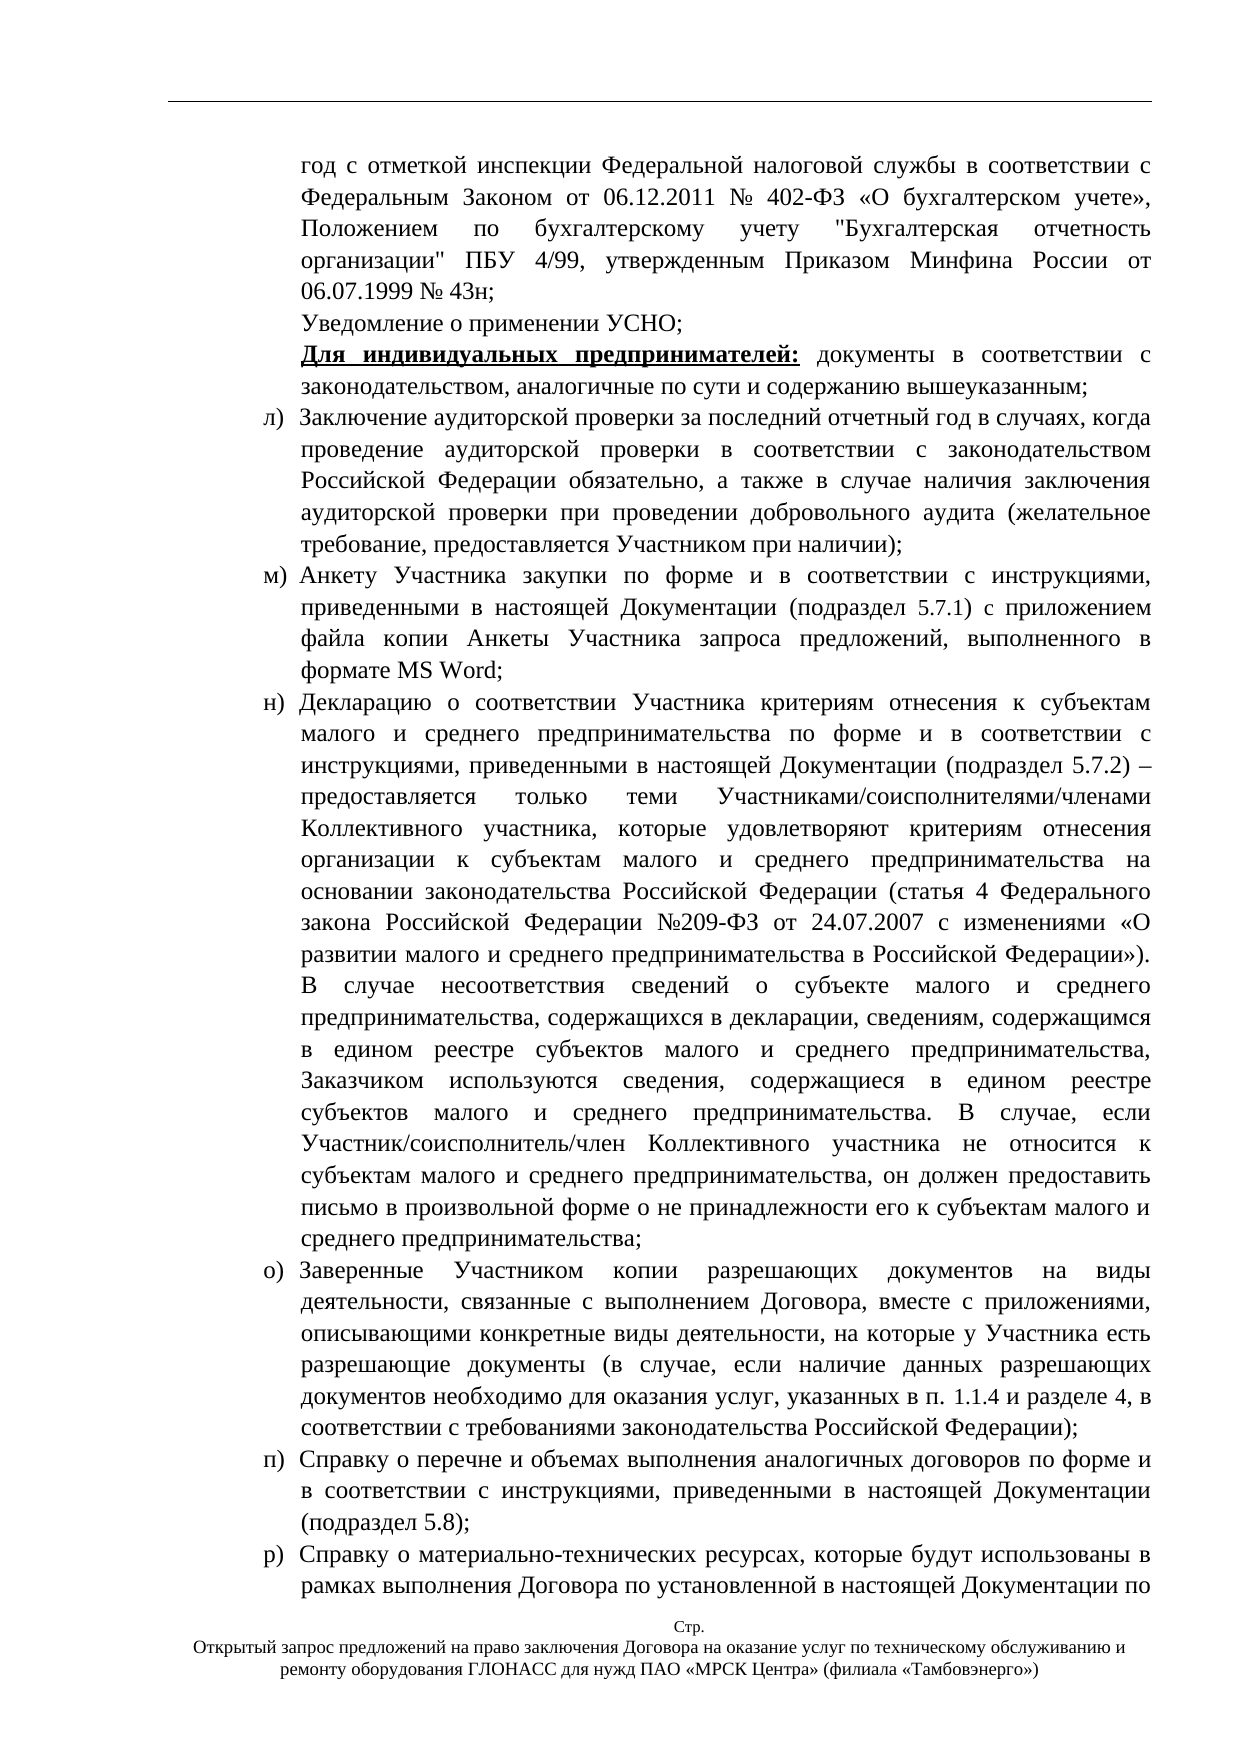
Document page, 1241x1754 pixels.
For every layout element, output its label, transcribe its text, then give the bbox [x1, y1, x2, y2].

list Заключение аудиторской проверки за последний отчетный год в случаях, когда проведение аудиторской проверки в соответствии с законодательством Российской Федерации обязательно, а также в случае наличия заключения аудиторской проверки при проведении добровольного аудита (желательное требование, предоставляется Участником при наличии); [263, 402, 1152, 557]
text Для индивидуальных предпринимателей: документы в соответствии с законодательством, аналогичные по сути и содержанию вышеуказанным; [301, 339, 1152, 400]
list Справку о перечне и объемах выполнения аналогичных договоров по форме и в соответствии с инструкциями, приведенными в настоящей Документации (подраздел 5.8); [263, 1444, 1152, 1536]
list Анкету Участника закупки по форме и в соответствии с инструкциями, приведенными в настоящей Документации (подраздел 5.7.1) с приложением файла копии Анкеты Участника запроса предложений, выполненного в формате MS Word; [263, 560, 1152, 684]
list Декларацию о соответствии Участника критериям отнесения к субъектам малого и среднего предпринимательства по форме и в соответствии с инструкциями, приведенными в настоящей Документации (подраздел 5.7.2) – предоставляется только теми Участниками/соисполнителями/членами Коллективного участника, которые удовлетворяют критериям отнесения организации к субъектам малого и среднего предпринимательства на основании законодательства Российской Федерации (статья 4 Федерального закона Российской Федерации №209-ФЗ от 24.07.2007 с изменениями «О развитии малого и среднего предпринимательства в Российской Федерации»). В случае несоответствия сведений о субъекте малого и среднего предпринимательства, содержащихся в декларации, сведениям, содержащимся в едином реестре субъектов малого и среднего предпринимательства, Заказчиком используются сведения, содержащиеся в едином реестре субъектов малого и среднего предпринимательства. В случае, если Участник/соисполнитель/член Коллективного участника не относится к субъектам малого и среднего предпринимательства, он должен предоставить письмо в произвольной форме о не принадлежности его к субъектам малого и среднего предпринимательства; [263, 687, 1152, 1252]
text Уведомление о применении УСНО; [301, 308, 1152, 337]
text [301, 150, 1152, 305]
list Заверенные Участником копии разрешающих документов на виды деятельности, связанные с выполнением Договора, вместе с приложениями, описывающими конкретные виды деятельности, на которые у Участника есть разрешающие документы (в случае, если наличие данных разрешающих документов необходимо для оказания услуг, указанных в п. 1.1.4 и разделе 4, в соответствии с требованиями законодательства Российской Федерации); [263, 1255, 1152, 1441]
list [263, 1539, 1152, 1599]
